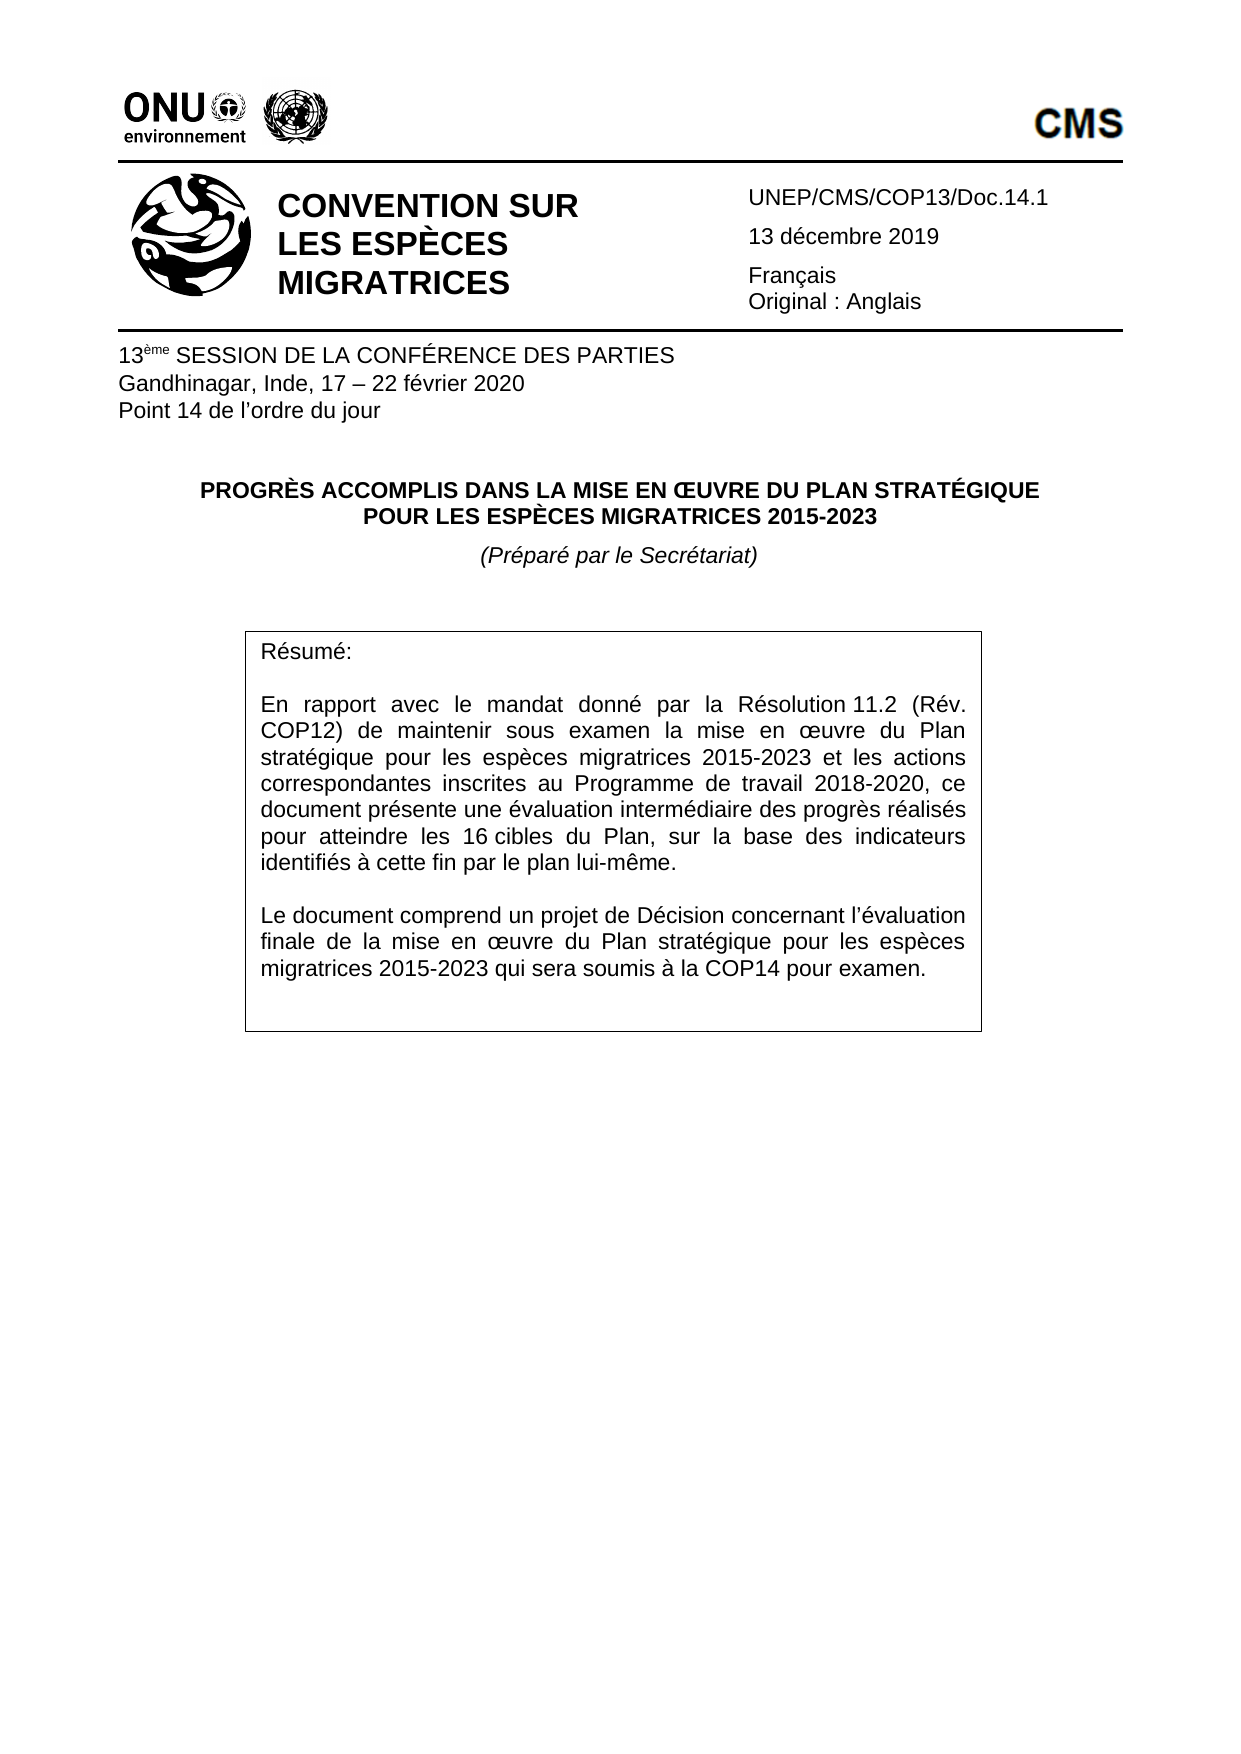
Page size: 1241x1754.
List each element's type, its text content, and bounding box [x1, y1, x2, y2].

picture [1032, 101, 1126, 146]
text Gandhinagar, Inde, 17 – 22 février 2020 [118, 370, 1122, 396]
table_header [118, 163, 277, 329]
text (Préparé par le Secrétariat) [118, 542, 1122, 568]
text 13ème SESSION DE LA CONFÉRENCE DES PARTIES [118, 342, 1122, 368]
picture [116, 85, 251, 148]
table_header UNEP/CMS/COP13/Doc.14.1 13 décembre 2019 Français Original : Anglais [737, 163, 1123, 329]
text PROGRÈS ACCOMPLIS DANS LA MISE EN ŒUVRE DU PLAN STRATÉGIQUE [118, 477, 1122, 503]
text Point 14 de l’ordre du jour [118, 397, 1122, 424]
text POUR LES ESPÈCES MIGRATRICES 2015-2023 [118, 503, 1122, 529]
table_header CONVENTION SUR LES ESPÈCES MIGRATRICES [277, 163, 737, 329]
